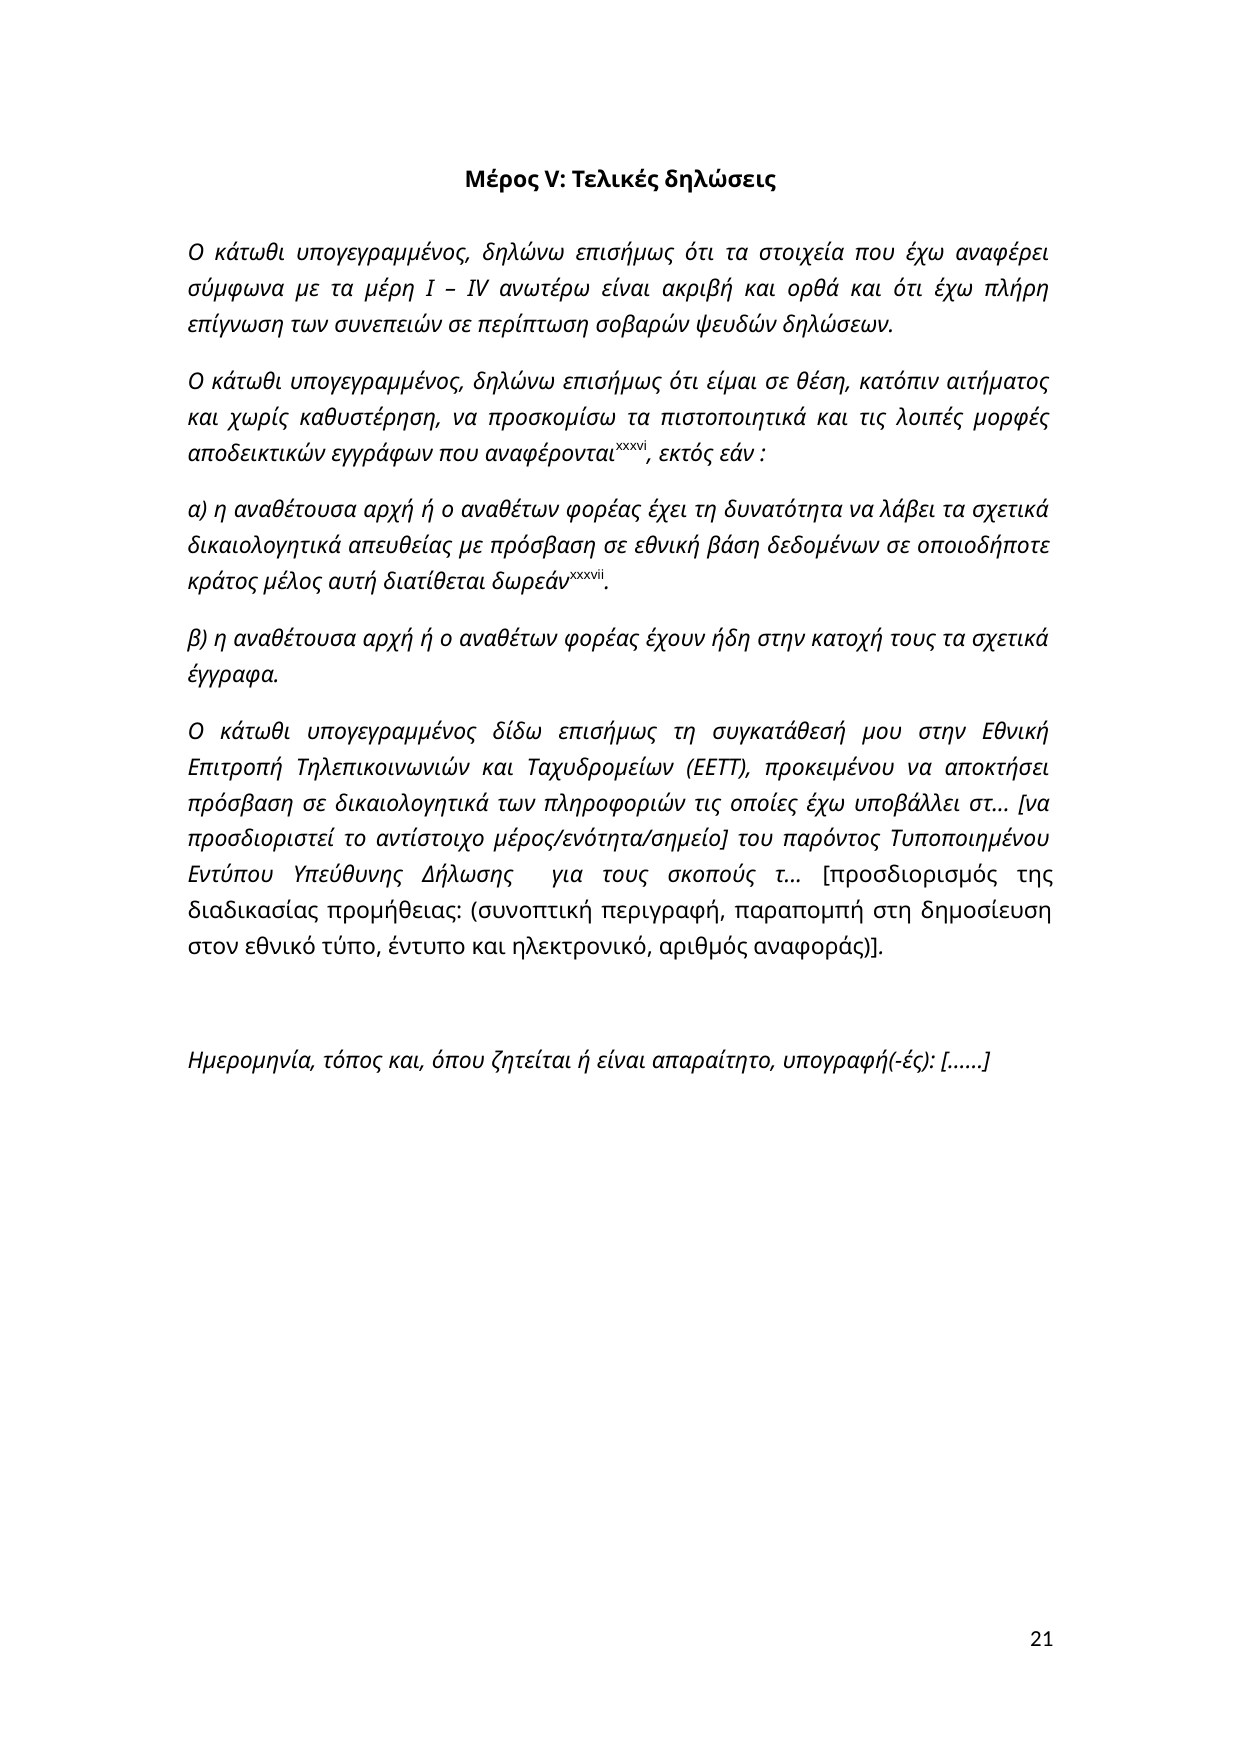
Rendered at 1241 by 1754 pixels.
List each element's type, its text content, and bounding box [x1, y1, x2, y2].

text Ο κάτωθι υπογεγραμμένος δίδω επισήμως τη συγκατάθεσή μου στην Εθνική Επιτροπή Τηλεπικοινωνιών και Ταχυδρομείων (ΕΕΤΤ), προκειμένου να αποκτήσει πρόσβαση σε δικαιολογητικά των πληροφοριών τις οποίες έχω υποβάλλει στ... [να προσδιοριστεί το αντίστοιχο μέρος/ενότητα/σημείο] του παρόντος Τυποποιημένου Εντύπου Υπεύθυνης Δήλωσης για τους σκοπούς τ... [προσδιορισμός της διαδικασίας προμήθειας: (συνοπτική περιγραφή, παραπομπή στη δημοσίευση στον εθνικό τύπο, έντυπο και ηλεκτρονικό, αριθμός αναφοράς)]. [187, 714, 1053, 961]
text Ο κάτωθι υπογεγραμμένος, δηλώνω επισήμως ότι τα στοιχεία που έχω αναφέρει σύμφωνα με τα μέρη Ι – IV ανωτέρω είναι ακριβή και ορθά και ότι έχω πλήρη επίγνωση των συνεπειών σε περίπτωση σοβαρών ψευδών δηλώσεων. [187, 236, 1053, 339]
text α) η αναθέτουσα αρχή ή ο αναθέτων φορέας έχει τη δυνατότητα να λάβει τα σχετικά δικαιολογητικά απευθείας με πρόσβαση σε εθνική βάση δεδομένων σε οποιοδήποτε κράτος μέλος αυτή διατίθεται δωρεάν. [187, 493, 1053, 596]
text Ο κάτωθι υπογεγραμμένος, δηλώνω επισήμως ότι είμαι σε θέση, κατόπιν αιτήματος και χωρίς καθυστέρηση, να προσκομίσω τα πιστοποιητικά και τις λοιπές μορφές αποδεικτικών εγγράφων που αναφέρονται, εκτός εάν : [187, 364, 1053, 468]
text β) η αναθέτουσα αρχή ή ο αναθέτων φορέας έχουν ήδη στην κατοχή τους τα σχετικά έγγραφα. [187, 622, 1053, 689]
title Μέρος V: Τελικές δηλώσεις [187, 162, 1053, 194]
text Ημερομηνία, τόπος και, όπου ζητείται ή είναι απαραίτητο, υπογραφή(-ές): [……] [187, 1044, 1053, 1075]
